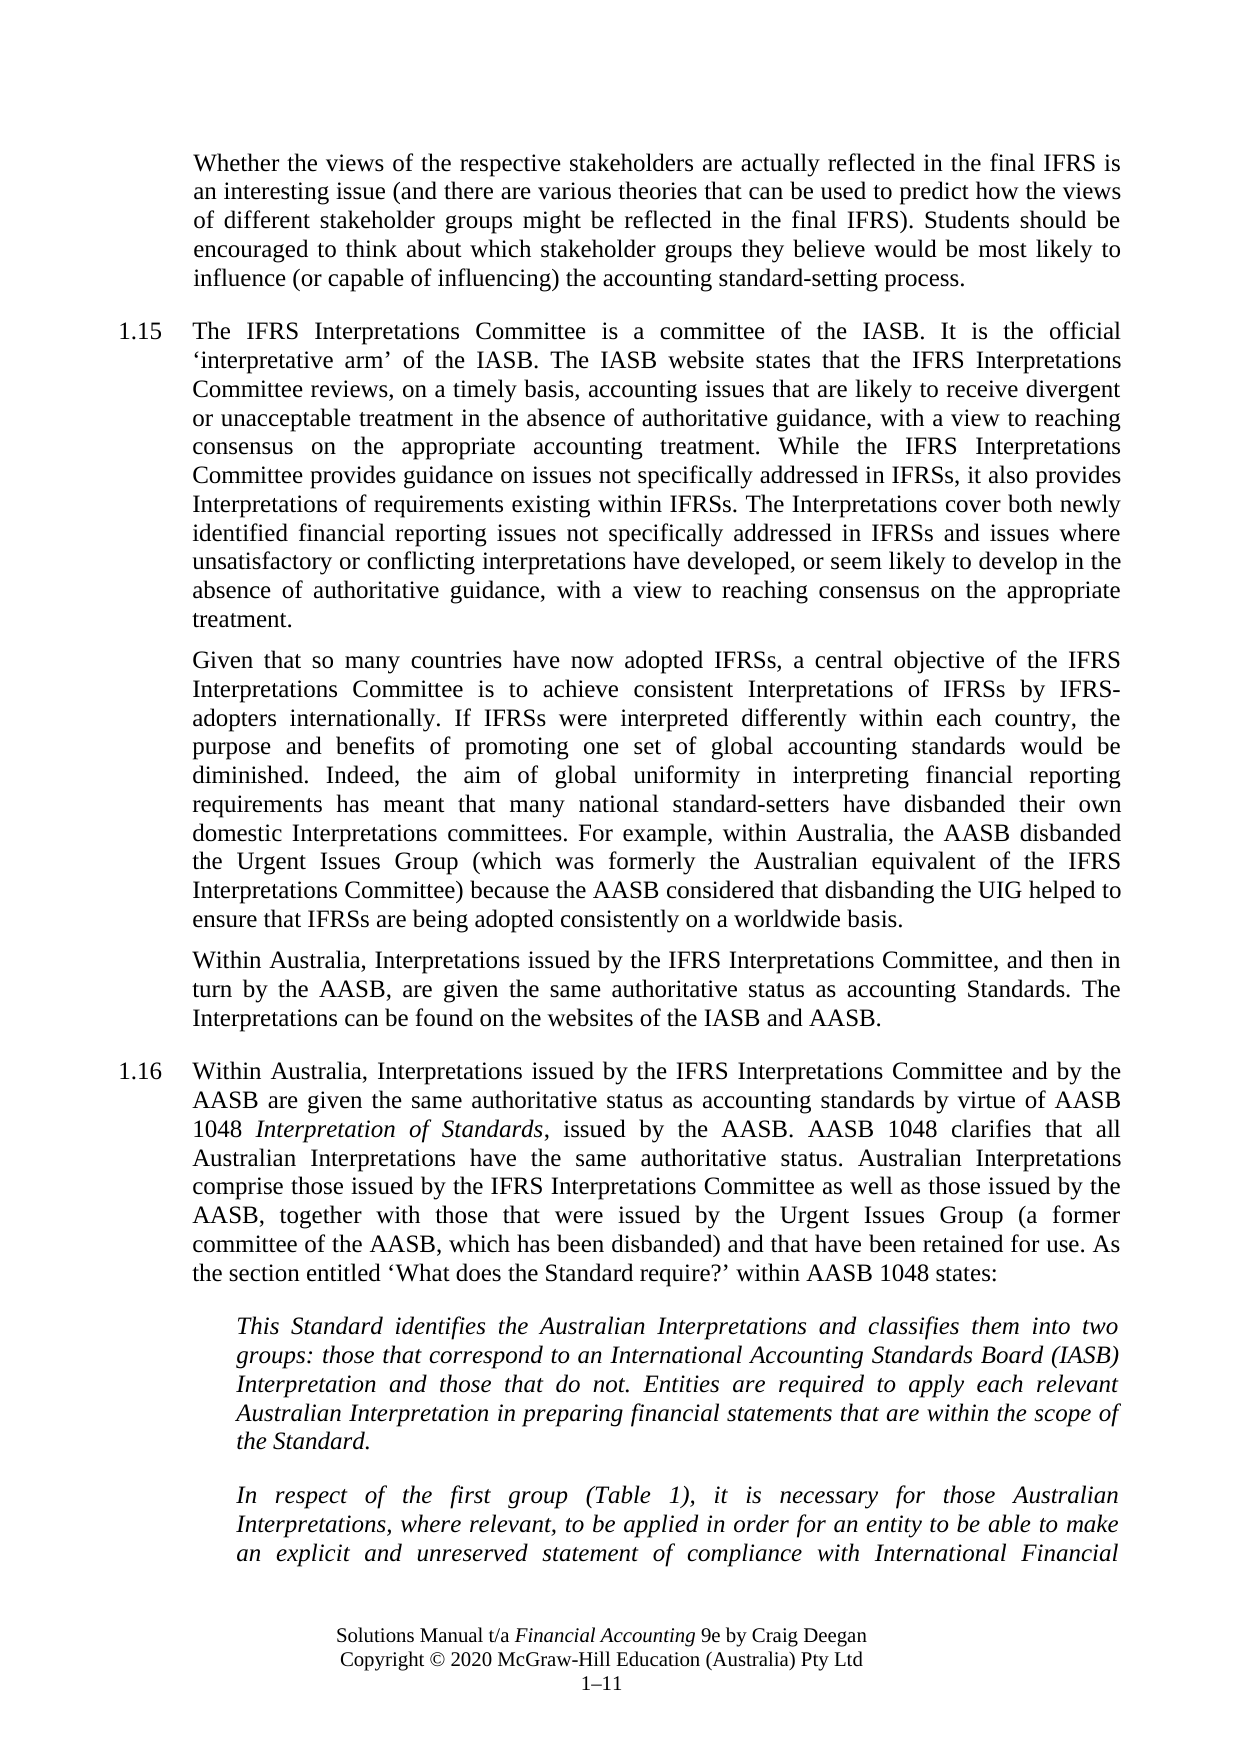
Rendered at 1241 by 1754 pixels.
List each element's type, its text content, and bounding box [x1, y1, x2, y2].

text This Standard identifies the Australian Interpretations and classifies them into two groups: those that correspond to an International Accounting Standards Board (IASB) Interpretation and those that do not. Entities are required to apply each relevant Australian Interpretation in preparing financial statements that are within the scope of the Standard. [236, 1311, 1122, 1455]
text Within Australia, Interpretations issued by the IFRS Interpretations Committee, and then in turn by the AASB, are given the same authoritative status as accounting Standards. The Interpretations can be found on the websites of the IASB and AASB. [192, 945, 1122, 1031]
text Given that so many countries have now adopted IFRSs, a central objective of the IFRS Interpretations Committee is to achieve consistent Interpretations of IFRSs by IFRS-adopters internationally. If IFRSs were interpreted differently within each country, the purpose and benefits of promoting one set of global accounting standards would be diminished. Indeed, the aim of global uniformity in interpreting financial reporting requirements has meant that many national standard-setters have disbanded their own domestic Interpretations committees. For example, within Australia, the AASB disbanded the Urgent Issues Group (which was formerly the Australian equivalent of the IFRS Interpretations Committee) because the AASB considered that disbanding the UIG helped to ensure that IFRSs are being adopted consistently on a worldwide basis. [192, 645, 1122, 933]
text 1.15 The IFRS Interpretations Committee is a committee of the IASB. It is the official ‘interpretative arm’ of the IASB. The IASB website states that the IFRS Interpretations Committee reviews, on a timely basis, accounting issues that are likely to receive divergent or unacceptable treatment in the absence of authoritative guidance, with a view to reaching consensus on the appropriate accounting treatment. While the IFRS Interpretations Committee provides guidance on issues not specifically addressed in IFRSs, it also provides Interpretations of requirements existing within IFRSs. The Interpretations cover both newly identified financial reporting issues not specifically addressed in IFRSs and issues where unsatisfactory or conflicting interpretations have developed, or seem likely to develop in the absence of authoritative guidance, with a view to reaching consensus on the appropriate treatment. [118, 316, 1122, 633]
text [236, 1480, 1122, 1566]
text 1.16 Within Australia, Interpretations issued by the IFRS Interpretations Committee and by the AASB are given the same authoritative status as accounting standards by virtue of AASB 1048 Interpretation of Standards, issued by the AASB. AASB 1048 clarifies that all Australian Interpretations have the same authoritative status. Australian Interpretations comprise those issued by the IFRS Interpretations Committee as well as those issued by the AASB, together with those that were issued by the Urgent Issues Group (a former committee of the AASB, which has been disbanded) and that have been retained for use. As the section entitled ‘What does the Standard require?’ within AASB 1048 states: [118, 1056, 1122, 1286]
text Whether the views of the respective stakeholders are actually reflected in the final IFRS is an interesting issue (and there are various theories that can be used to predict how the views of different stakeholder groups might be reflected in the final IFRS). Students should be encouraged to think about which stakeholder groups they believe would be most likely to influence (or capable of influencing) the accounting standard-setting process. [118, 148, 1122, 291]
